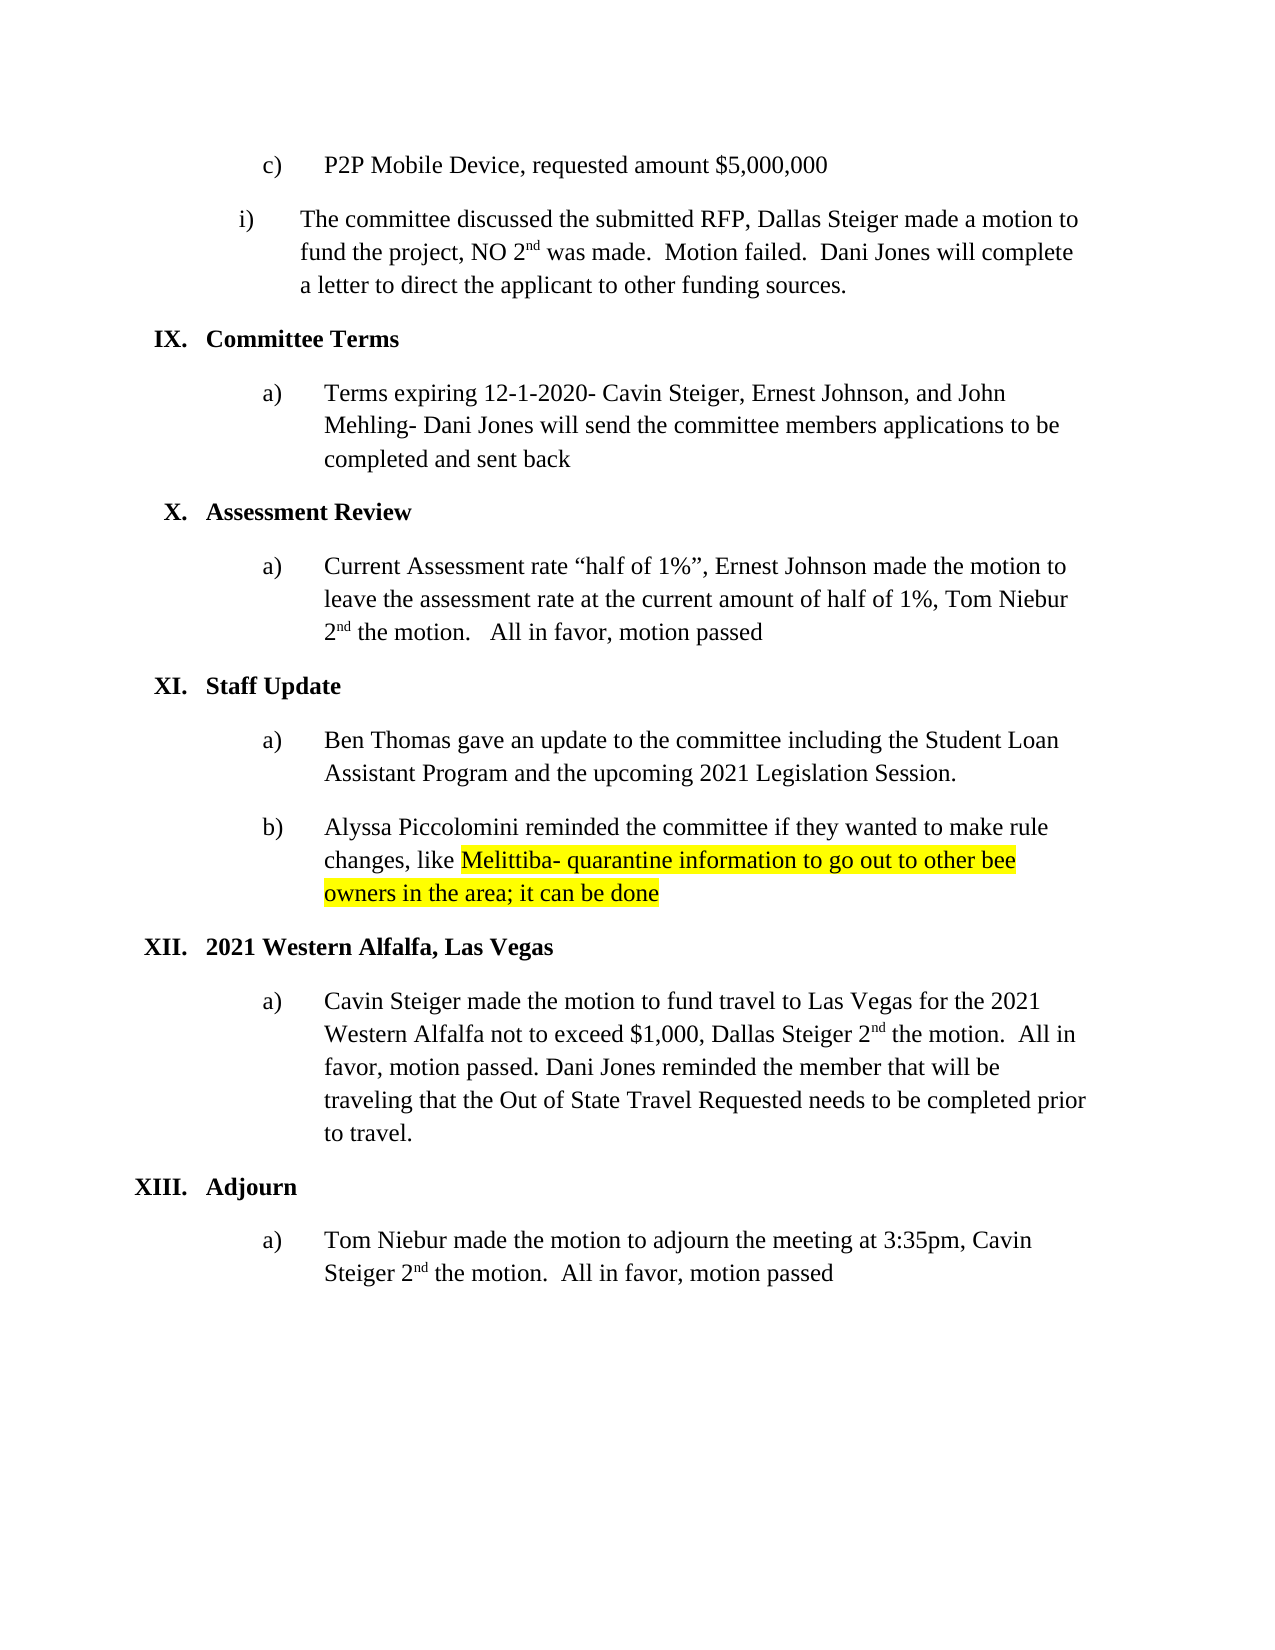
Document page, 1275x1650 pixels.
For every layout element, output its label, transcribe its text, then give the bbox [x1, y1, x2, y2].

list Current Assessment rate “half of 1%”, Ernest Johnson made the motion to leave the assessment rate at the current amount of half of 1%, Tom Niebur 2nd the motion. All in favor, motion passed [262, 551, 1087, 646]
list Cavin Steiger made the motion to fund travel to Las Vegas for the 2021 Western Alfalfa not to exceed $1,000, Dallas Steiger 2nd the motion. All in favor, motion passed. Dani Jones reminded the member that will be traveling that the Out of State Travel Requested needs to be completed prior to travel. [262, 986, 1087, 1147]
list Adjourn [187, 1172, 1087, 1200]
list Ben Thomas gave an update to the committee including the Student Loan Assistant Program and the upcoming 2021 Legislation Session. [262, 725, 1087, 787]
list 2021 Western Alfalfa, Las Vegas [187, 932, 1087, 961]
list Tom Niebur made the motion to adjourn the meeting at 3:35pm, Cavin Steiger 2nd the motion. All in favor, motion passed [262, 1226, 1087, 1287]
list Alyssa Piccolomini reminded the committee if they wanted to make rule changes, like Melittiba- quarantine information to go out to other bee owners in the area; it can be done [262, 812, 1087, 907]
list Assessment Review [187, 497, 1087, 526]
list P2P Mobile Device, requested amount $5,000,000 [262, 150, 1087, 179]
list Staff Update [187, 671, 1087, 700]
list The committee discussed the submitted RFP, Dallas Steiger made a motion to fund the project, NO 2nd was made. Motion failed. Dani Jones will complete a letter to direct the applicant to other funding sources. [239, 204, 1087, 299]
list Committee Terms [187, 324, 1087, 352]
list Terms expiring 12-1-2020- Cavin Steiger, Ernest Johnson, and John Mehling- Dani Jones will send the committee members applications to be completed and sent back [262, 378, 1087, 472]
